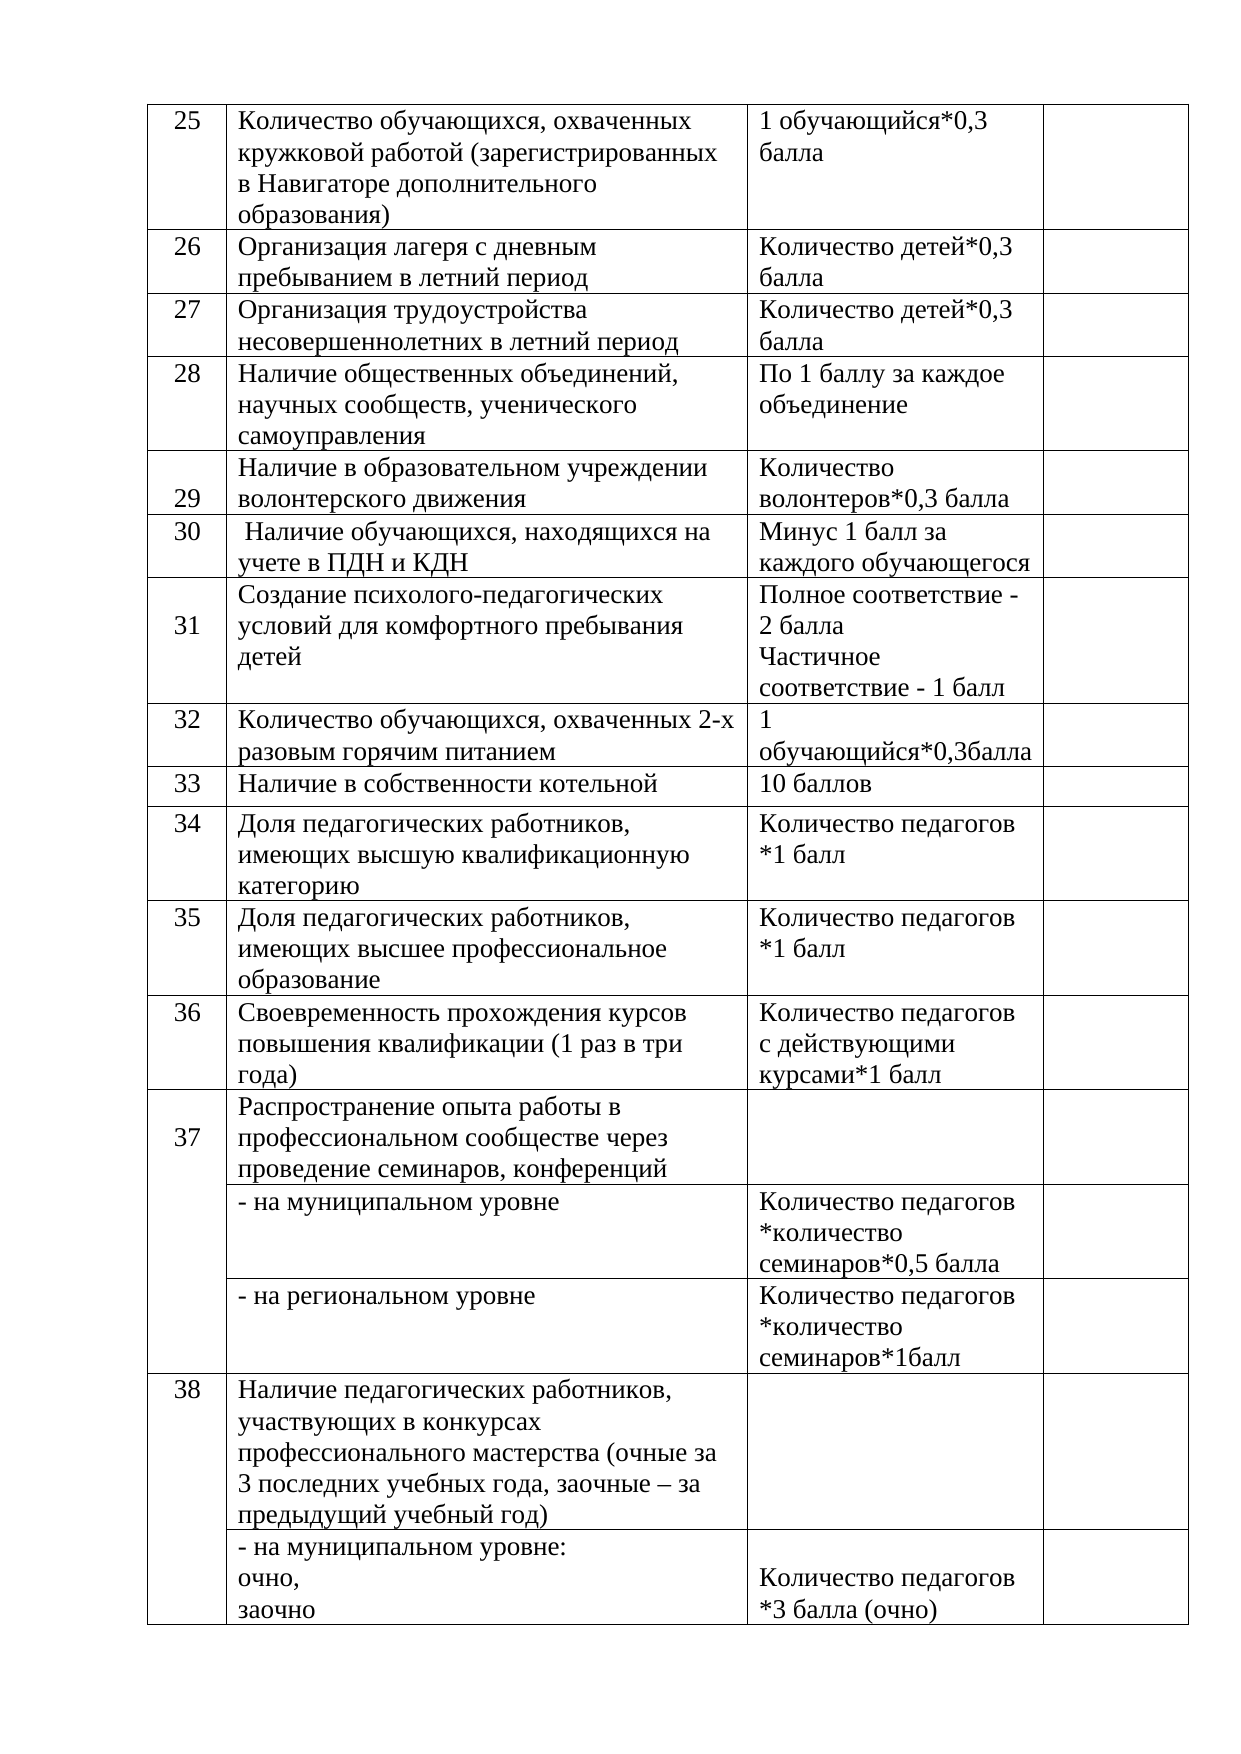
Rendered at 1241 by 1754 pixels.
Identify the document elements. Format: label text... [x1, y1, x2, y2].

table_cell 31 [148, 578, 226, 702]
table_cell 30 [148, 515, 226, 577]
table_cell 1 обучающийся*0,3 балла [748, 105, 1043, 229]
table_cell [1044, 901, 1188, 995]
table_cell Организация лагеря с дневным пребыванием в летний период [227, 230, 747, 292]
table_cell Доля педагогических работников, имеющих высшую квалификационную категорию [227, 807, 747, 900]
table_cell Своевременность прохождения курсов повышения квалификации (1 раз в три года) [227, 996, 747, 1089]
table_cell Количество обучающихся, охваченных кружковой работой (зарегистрированных в Навигаторе дополнительного образования) [227, 105, 747, 229]
table_cell Количество педагогов *1 балл [748, 807, 1043, 900]
table_cell Создание психолого-педагогических условий для комфортного пребывания детей [227, 578, 747, 702]
table_cell Количество педагогов *количество семинаров*0,5 балла [748, 1185, 1043, 1278]
table_cell Количество детей*0,3 балла [748, 294, 1043, 356]
table_cell [1044, 1279, 1188, 1373]
table_cell 26 [148, 230, 226, 292]
table_cell Количество детей*0,3 балла [748, 230, 1043, 292]
table_cell Наличие обучающихся, находящихся на учете в ПДН и КДН [227, 515, 747, 577]
table_cell [748, 1090, 1043, 1184]
table_cell [1044, 1185, 1188, 1278]
table_cell 29 [148, 451, 226, 513]
table_cell Количество волонтеров*0,3 балла [748, 451, 1043, 513]
table_cell [1044, 704, 1188, 766]
table_cell Полное соответствие - 2 балла Частичное соответствие - 1 балл [748, 578, 1043, 702]
table_cell Наличие общественных объединений, научных сообществ, ученического самоуправления [227, 357, 747, 450]
table_cell - на региональном уровне [227, 1279, 747, 1373]
table_cell [1044, 294, 1188, 356]
table_cell Наличие педагогических работников, участвующих в конкурсах профессионального мастерства (очные за 3 последних учебных года, заочные – за предыдущий учебный год) [227, 1374, 747, 1529]
table_cell [1044, 515, 1188, 577]
table_cell 35 [148, 901, 226, 995]
table_cell Доля педагогических работников, имеющих высшее профессиональное образование [227, 901, 747, 995]
table_cell [1044, 578, 1188, 702]
table_cell Организация трудоустройства несовершеннолетних в летний период [227, 294, 747, 356]
table_cell 28 [148, 357, 226, 450]
table_cell 34 [148, 807, 226, 900]
table_cell [1044, 451, 1188, 513]
table_cell 36 [148, 996, 226, 1089]
table_cell [1044, 767, 1188, 806]
table_cell 32 [148, 704, 226, 766]
table_cell Количество педагогов с действующими курсами*1 балл [748, 996, 1043, 1089]
table_cell 10 баллов [748, 767, 1043, 806]
table_cell 25 [148, 105, 226, 229]
table_cell Распространение опыта работы в профессиональном сообществе через проведение семинаров, конференций [227, 1090, 747, 1184]
table_cell Наличие в образовательном учреждении волонтерского движения [227, 451, 747, 513]
table_cell Количество педагогов *1 балл [748, 901, 1043, 995]
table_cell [227, 1530, 747, 1624]
table_cell [748, 1374, 1043, 1529]
table_cell 27 [148, 294, 226, 356]
table_cell 33 [148, 767, 226, 806]
table_cell [1044, 230, 1188, 292]
table_cell 1 обучающийся*0,3балла [748, 704, 1043, 766]
table_cell Количество педагогов *количество семинаров*1балл [748, 1279, 1043, 1373]
table_cell [1044, 357, 1188, 450]
table_cell - на муниципальном уровне [227, 1185, 747, 1278]
table_cell Минус 1 балл за каждого обучающегося [748, 515, 1043, 577]
table_cell [1044, 1530, 1188, 1624]
table_cell [1044, 996, 1188, 1089]
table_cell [748, 1530, 1043, 1624]
table_cell 37 [148, 1090, 226, 1373]
table_cell По 1 баллу за каждое объединение [748, 357, 1043, 450]
table_cell [1044, 807, 1188, 900]
table_cell [1044, 1090, 1188, 1184]
table_cell [1044, 105, 1188, 229]
table_cell Наличие в собственности котельной [227, 767, 747, 806]
table_cell 38 [148, 1374, 226, 1624]
table_cell [1044, 1374, 1188, 1529]
table_cell Количество обучающихся, охваченных 2-х разовым горячим питанием [227, 704, 747, 766]
